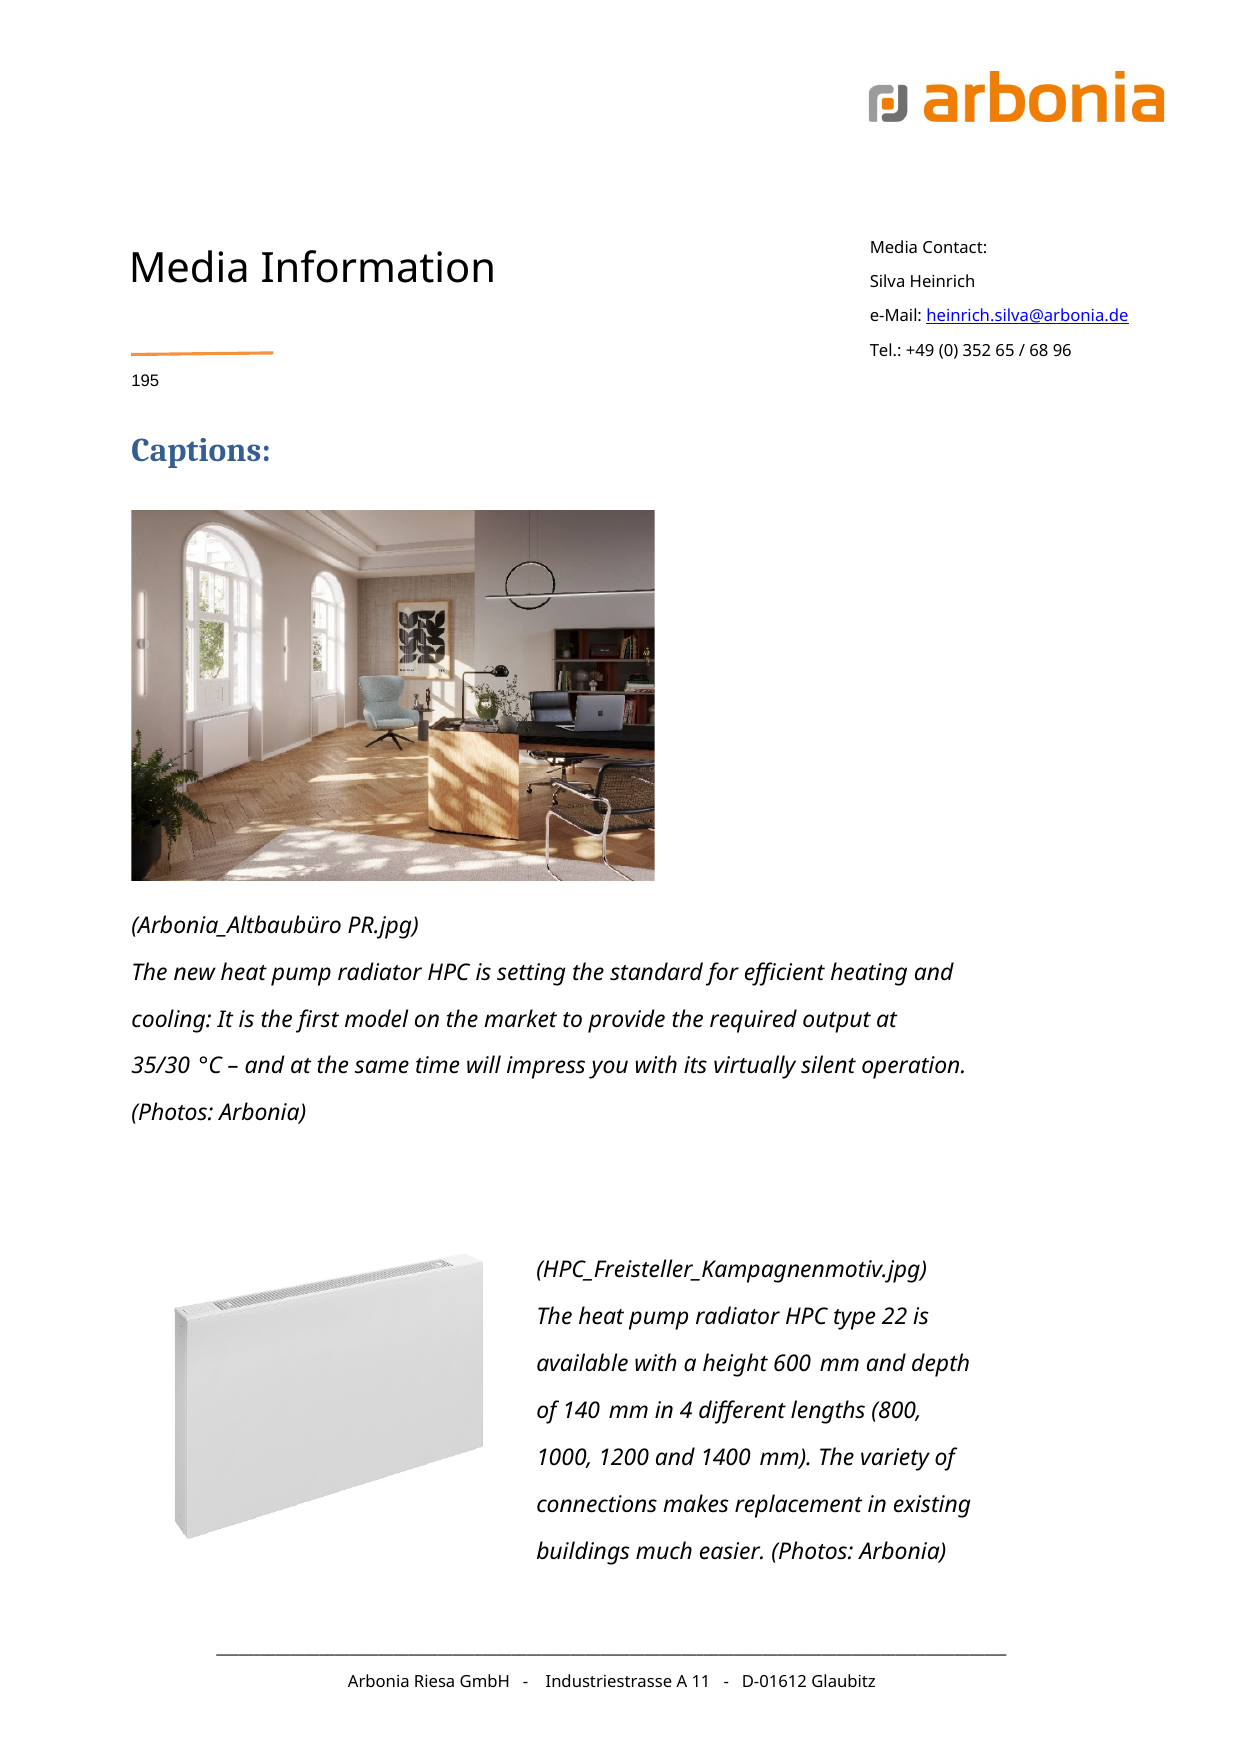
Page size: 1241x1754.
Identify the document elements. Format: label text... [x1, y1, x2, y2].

picture [131, 510, 655, 881]
picture [131, 1215, 518, 1560]
text (HPC_Freisteller_Kampagnenmotiv.jpg) [518, 1253, 974, 1284]
text (Arbonia_Altbaubüro PR.jpg) The new heat pump radiator HPC is setting the standard for efficient heating and cooling: It is the first model on the market to provide the required output at 35/30 °C – and at the same time will impress you with its virtually silent operation. (Photos: Arbonia) [131, 909, 974, 1128]
subtitle Captions: [131, 431, 1092, 469]
picture [868, 71, 1165, 122]
text The heat pump radiator HPC type 22 is available with a height 600 mm and depth of 140 mm in 4 different lengths (800, 1000, 1200 and 1400 mm). The variety of connections makes replacement in existing buildings much easier. (Photos: Arbonia) [131, 1300, 974, 1566]
